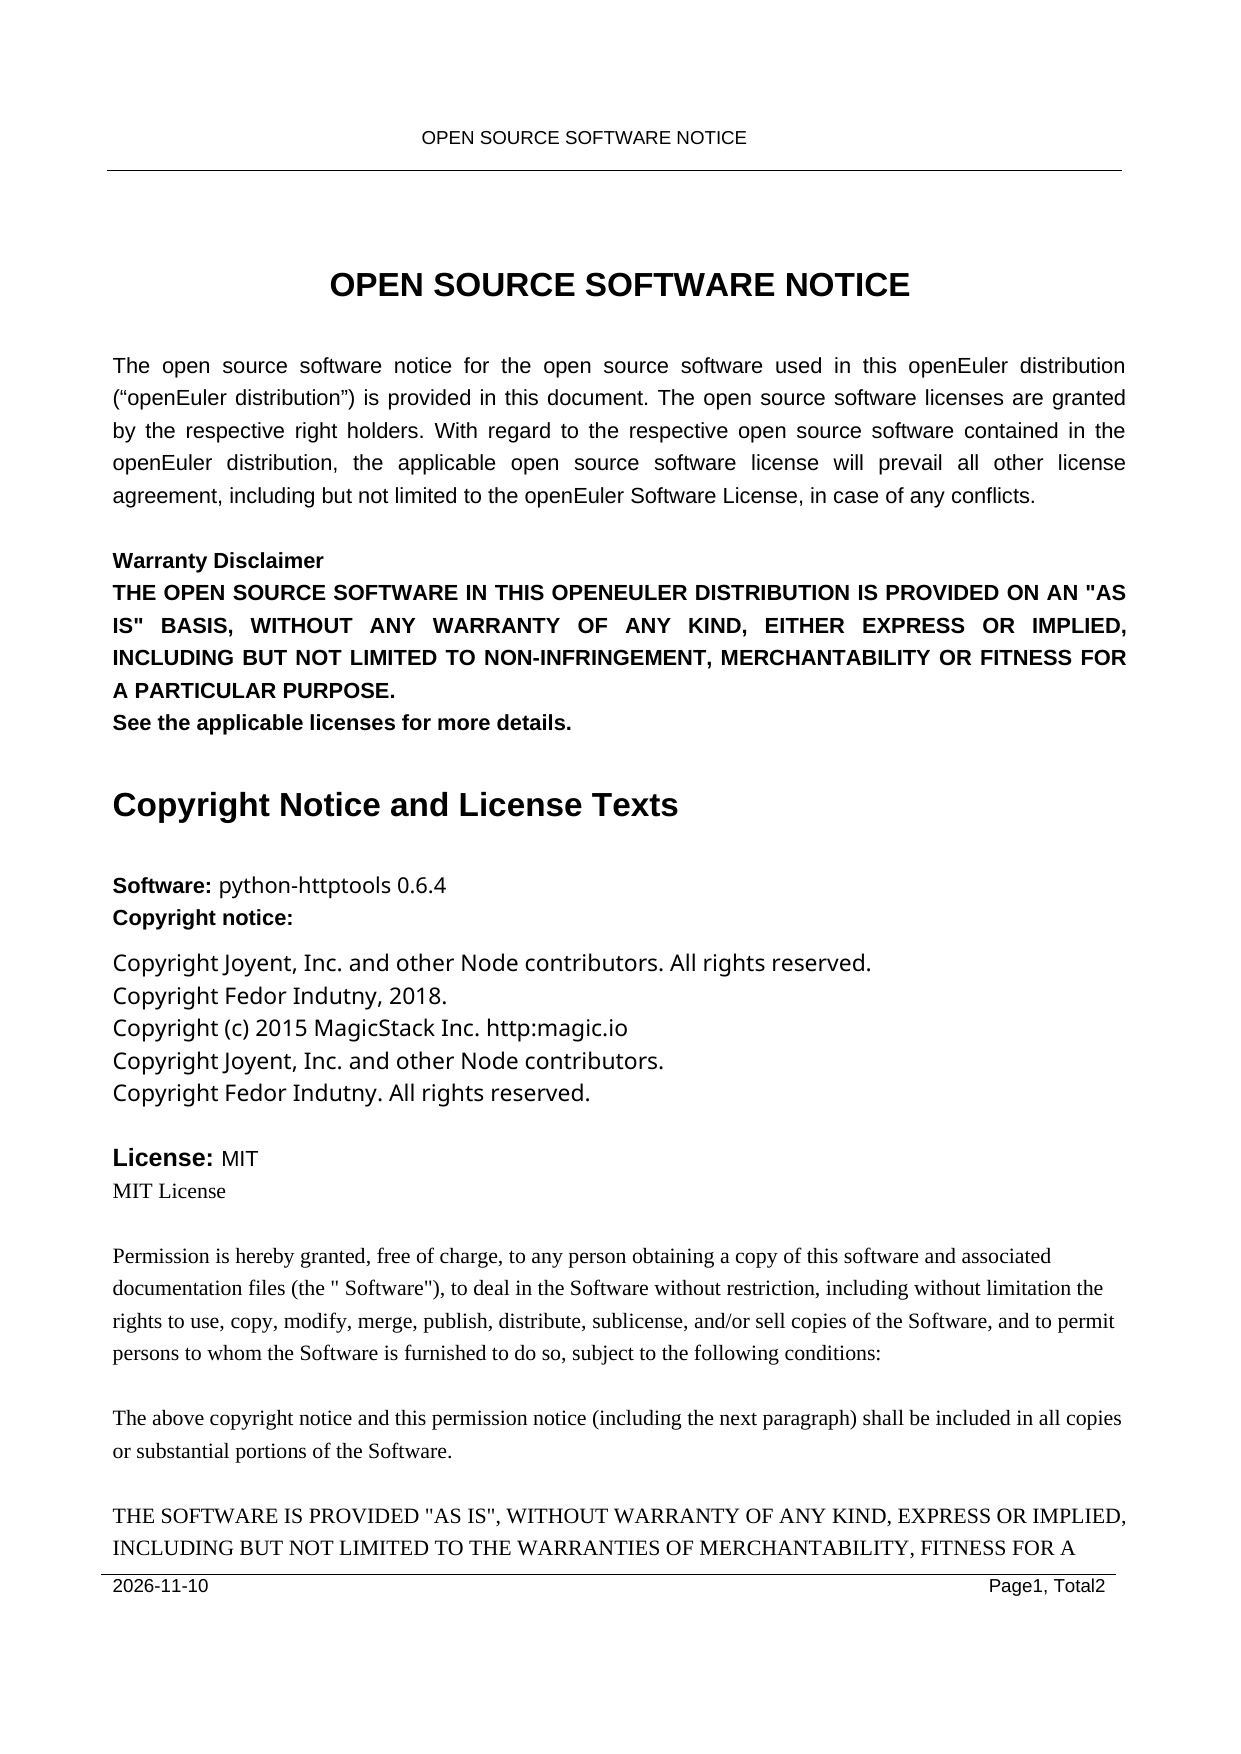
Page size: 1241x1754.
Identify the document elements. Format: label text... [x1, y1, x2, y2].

text THE OPEN SOURCE SOFTWARE IN THIS OPENEULER DISTRIBUTION IS PROVIDED ON AN "AS IS" BASIS, WITHOUT ANY WARRANTY OF ANY KIND, EITHER EXPRESS OR IMPLIED, INCLUDING BUT NOT LIMITED TO NON-INFRINGEMENT, MERCHANTABILITY OR FITNESS FOR A PARTICULAR PURPOSE. See the applicable licenses for more details. [112, 576, 1128, 739]
text OPEN SOURCE SOFTWARE NOTICE [112, 251, 1128, 316]
title Software: python-httptools 0.6.4 [112, 869, 1128, 901]
text Warranty Disclaimer [112, 544, 1128, 576]
text Copyright Joyent, Inc. and other Node contributors. All rights reserved. Copyright Fedor Indutny, 2018. Copyright (c) 2015 MagicStack Inc. http:magic.io Copyright Joyent, Inc. and other Node contributors. Copyright Fedor Indutny. All rights reserved. [112, 947, 1128, 1142]
text Copyright notice: [112, 901, 1128, 934]
text License: MIT [112, 1142, 1128, 1174]
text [112, 1174, 1128, 1564]
text Copyright Notice and License Texts [112, 771, 1128, 836]
text The open source software notice for the open source software used in this openEuler distribution (“openEuler distribution”) is provided in this document. The open source software licenses are granted by the respective right holders. With regard to the respective open source software contained in the openEuler distribution, the applicable open source software license will prevail all other license agreement, including but not limited to the openEuler Software License, in case of any conflicts. [112, 349, 1128, 511]
